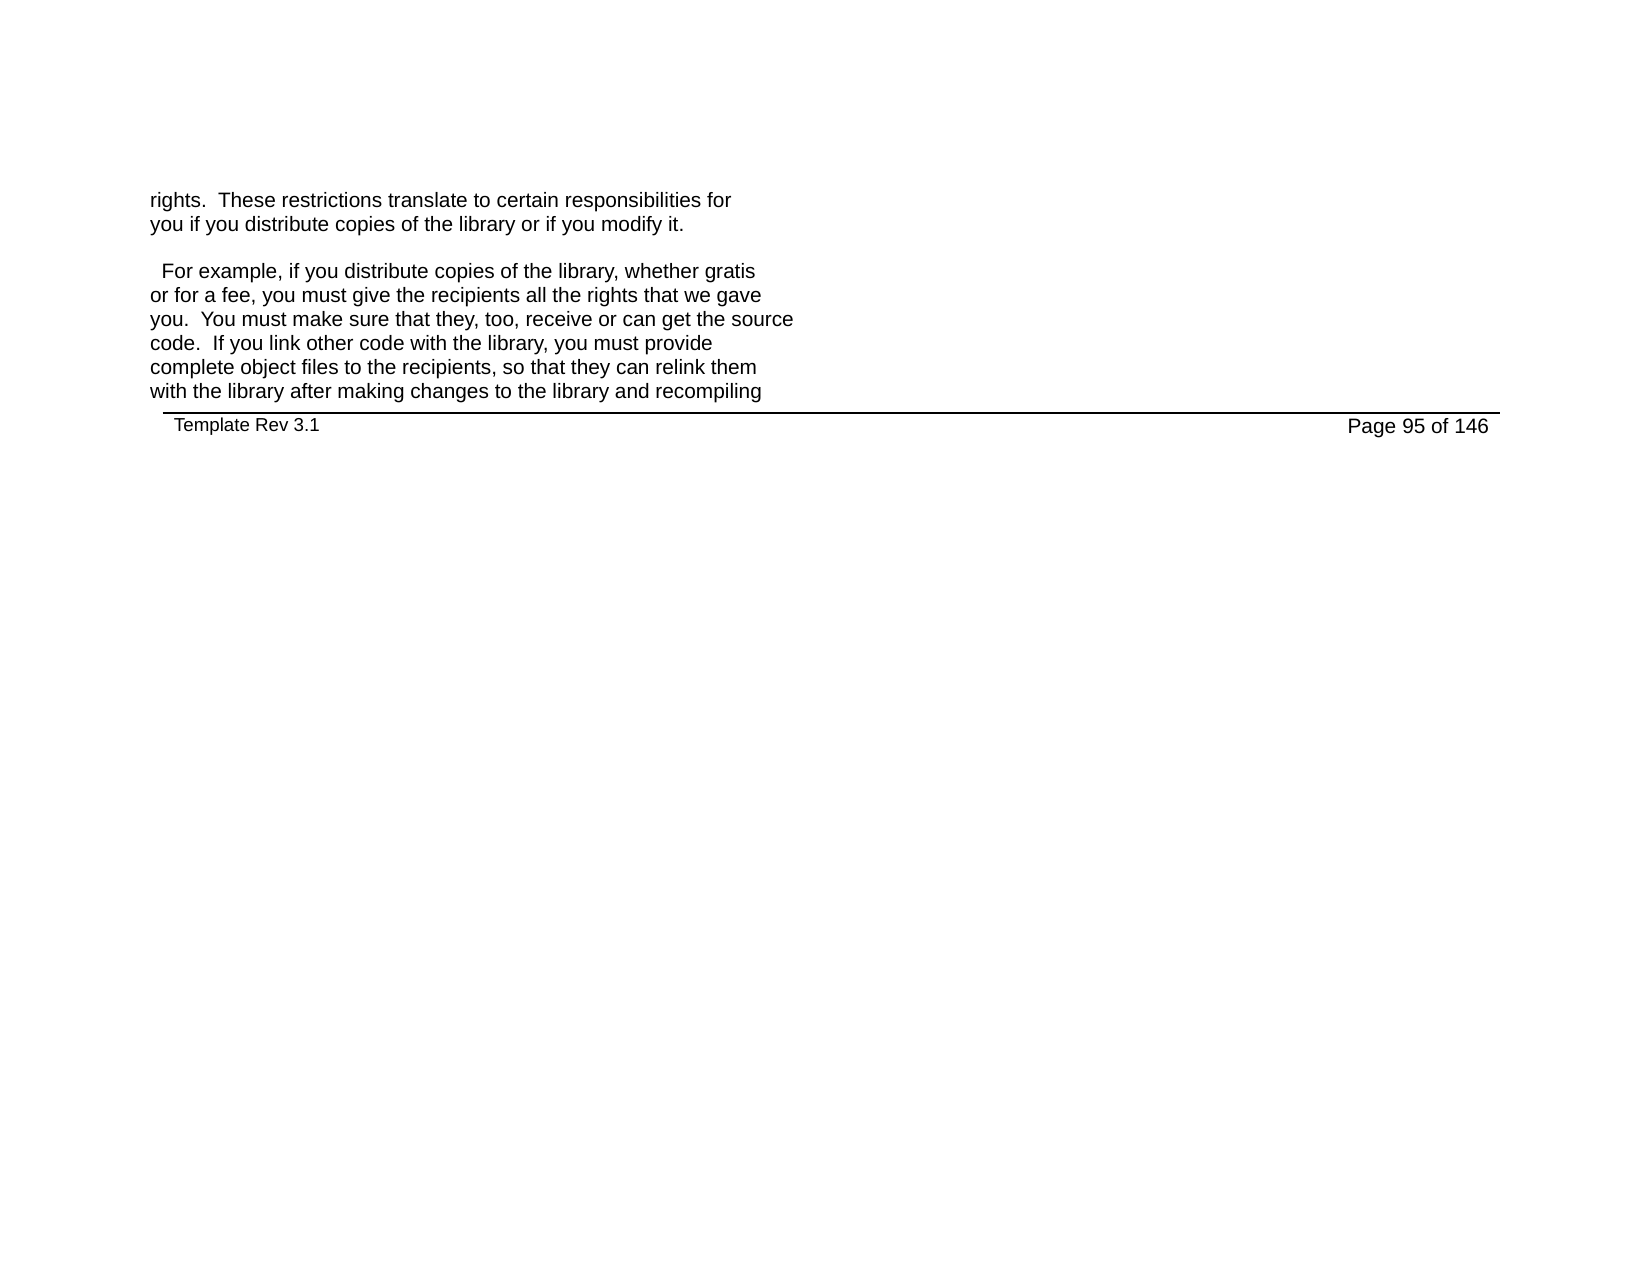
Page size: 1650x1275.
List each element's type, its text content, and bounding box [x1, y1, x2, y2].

text you if you distribute copies of the library or if you modify it. [150, 211, 1500, 235]
text you. You must make sure that they, too, receive or can get the source [150, 307, 1500, 331]
text code. If you link other code with the library, you must provide [150, 331, 1500, 355]
text with the library after making changes to the library and recompiling [150, 379, 1500, 403]
text or for a fee, you must give the recipients all the rights that we gave [150, 283, 1500, 307]
text rights. These restrictions translate to certain responsibilities for [150, 187, 1500, 211]
text For example, if you distribute copies of the library, whether gratis [150, 259, 1500, 283]
text complete object files to the recipients, so that they can relink them [150, 355, 1500, 379]
